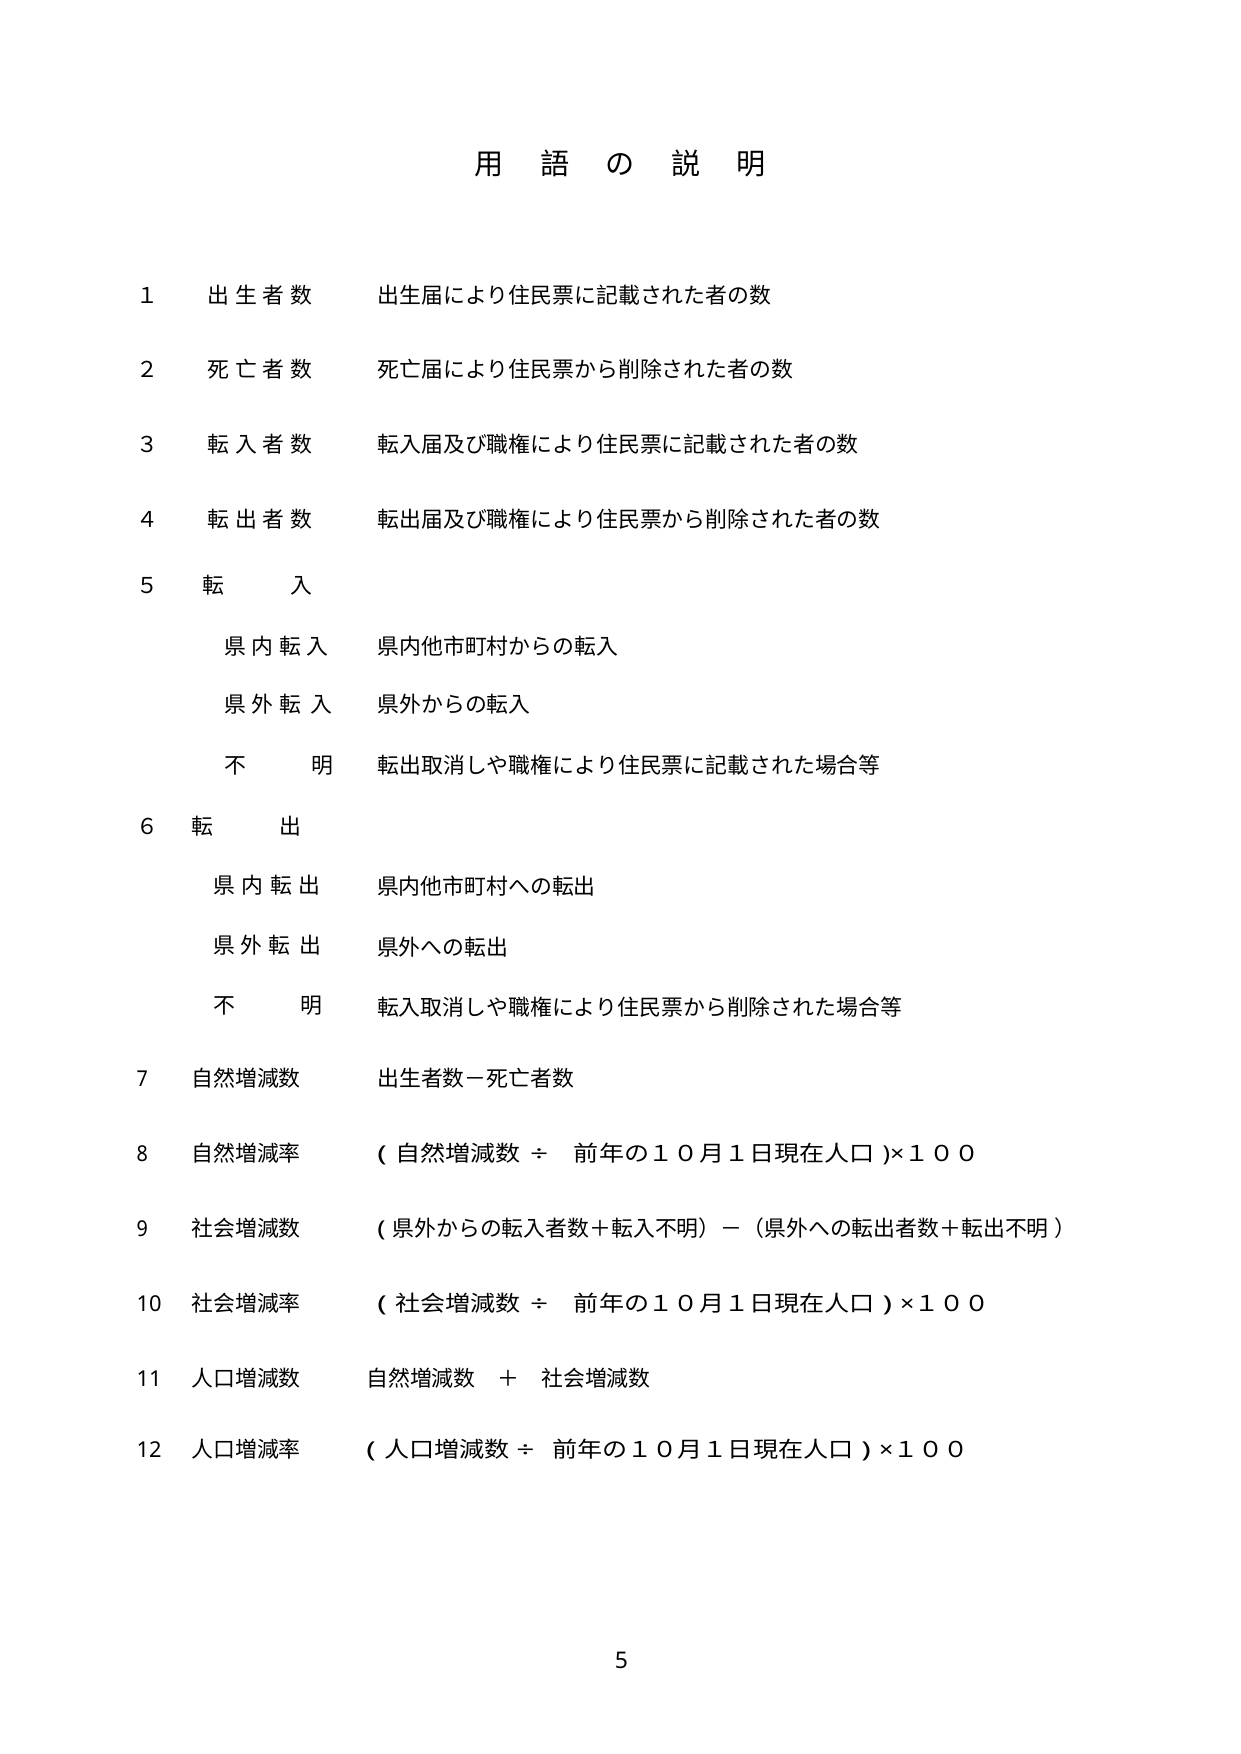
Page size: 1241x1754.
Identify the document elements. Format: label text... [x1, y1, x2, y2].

table_cell 県 外 転 入不 明 転 出 県 内 転 出 県 外 転 出不 明 [175, 675, 350, 1041]
table_cell 転 出 者 数 [175, 482, 350, 553]
table_cell 死亡届により住民票から削除された者の数 [350, 332, 1093, 407]
table_header 出生届により住民票に記載された者の数 [350, 283, 1093, 332]
table_cell 自然増減数 [175, 1041, 350, 1116]
table_header 出 生 者 数 [175, 283, 350, 332]
table_cell 転入届及び職権により住民票に記載された者の数 [350, 407, 1093, 482]
table_cell 転 入 者 数 [175, 407, 350, 482]
table_cell ３ [131, 407, 175, 482]
table_cell 転出届及び職権により住民票から削除された者の数 [350, 482, 1093, 553]
table_cell 自然増減数 ＋ 社会増減数 [350, 1341, 1093, 1416]
table_cell 10 [131, 1266, 175, 1341]
table_cell ( 社会増減数 ÷ 前年の１０月１日現在人口 ) ×１００ [350, 1266, 1093, 1341]
table_header １ [131, 283, 175, 332]
table_cell 社会増減率 [175, 1266, 350, 1341]
table_cell ( 県外からの転入者数＋転入不明）－（県外への転出者数＋転出不明 ） [350, 1191, 1093, 1266]
table_cell ４ [131, 482, 175, 553]
table_cell 社会増減数 [175, 1191, 350, 1266]
table_cell 県内他市町村からの転入 [350, 553, 1093, 675]
table_cell ( 自然増減数 ÷ 前年の１０月１日現在人口 )×１００ [350, 1116, 1093, 1191]
table_cell 11 [131, 1341, 175, 1416]
table_cell 県外からの転入 転出取消しや職権により住民票に記載された場合等 県内他市町村への転出県外への転出 転入取消しや職権により住民票から削除された場合等 [350, 675, 1093, 1041]
table_cell ２ [131, 332, 175, 407]
table_cell 出生者数－死亡者数 [350, 1041, 1093, 1116]
table_cell ５ [131, 553, 175, 675]
table_cell 人口増減数 [175, 1341, 350, 1416]
table_cell 死 亡 者 数 [175, 332, 350, 407]
table_cell 12 [131, 1416, 175, 1464]
table_cell ６ [131, 675, 175, 1041]
table_cell ( 人口増減数 ÷ 前年の１０月１日現在人口 ) ×１００ [350, 1416, 1093, 1464]
text 用 語 の 説 明 [81, 143, 1159, 183]
table_cell 7 [131, 1041, 175, 1116]
table_cell 転 入 県 内 転 入 [175, 553, 350, 675]
table_cell 自然増減率 [175, 1116, 350, 1191]
table_cell 人口増減率 [175, 1416, 350, 1464]
table_cell 9 [131, 1191, 175, 1266]
table_cell 8 [131, 1116, 175, 1191]
